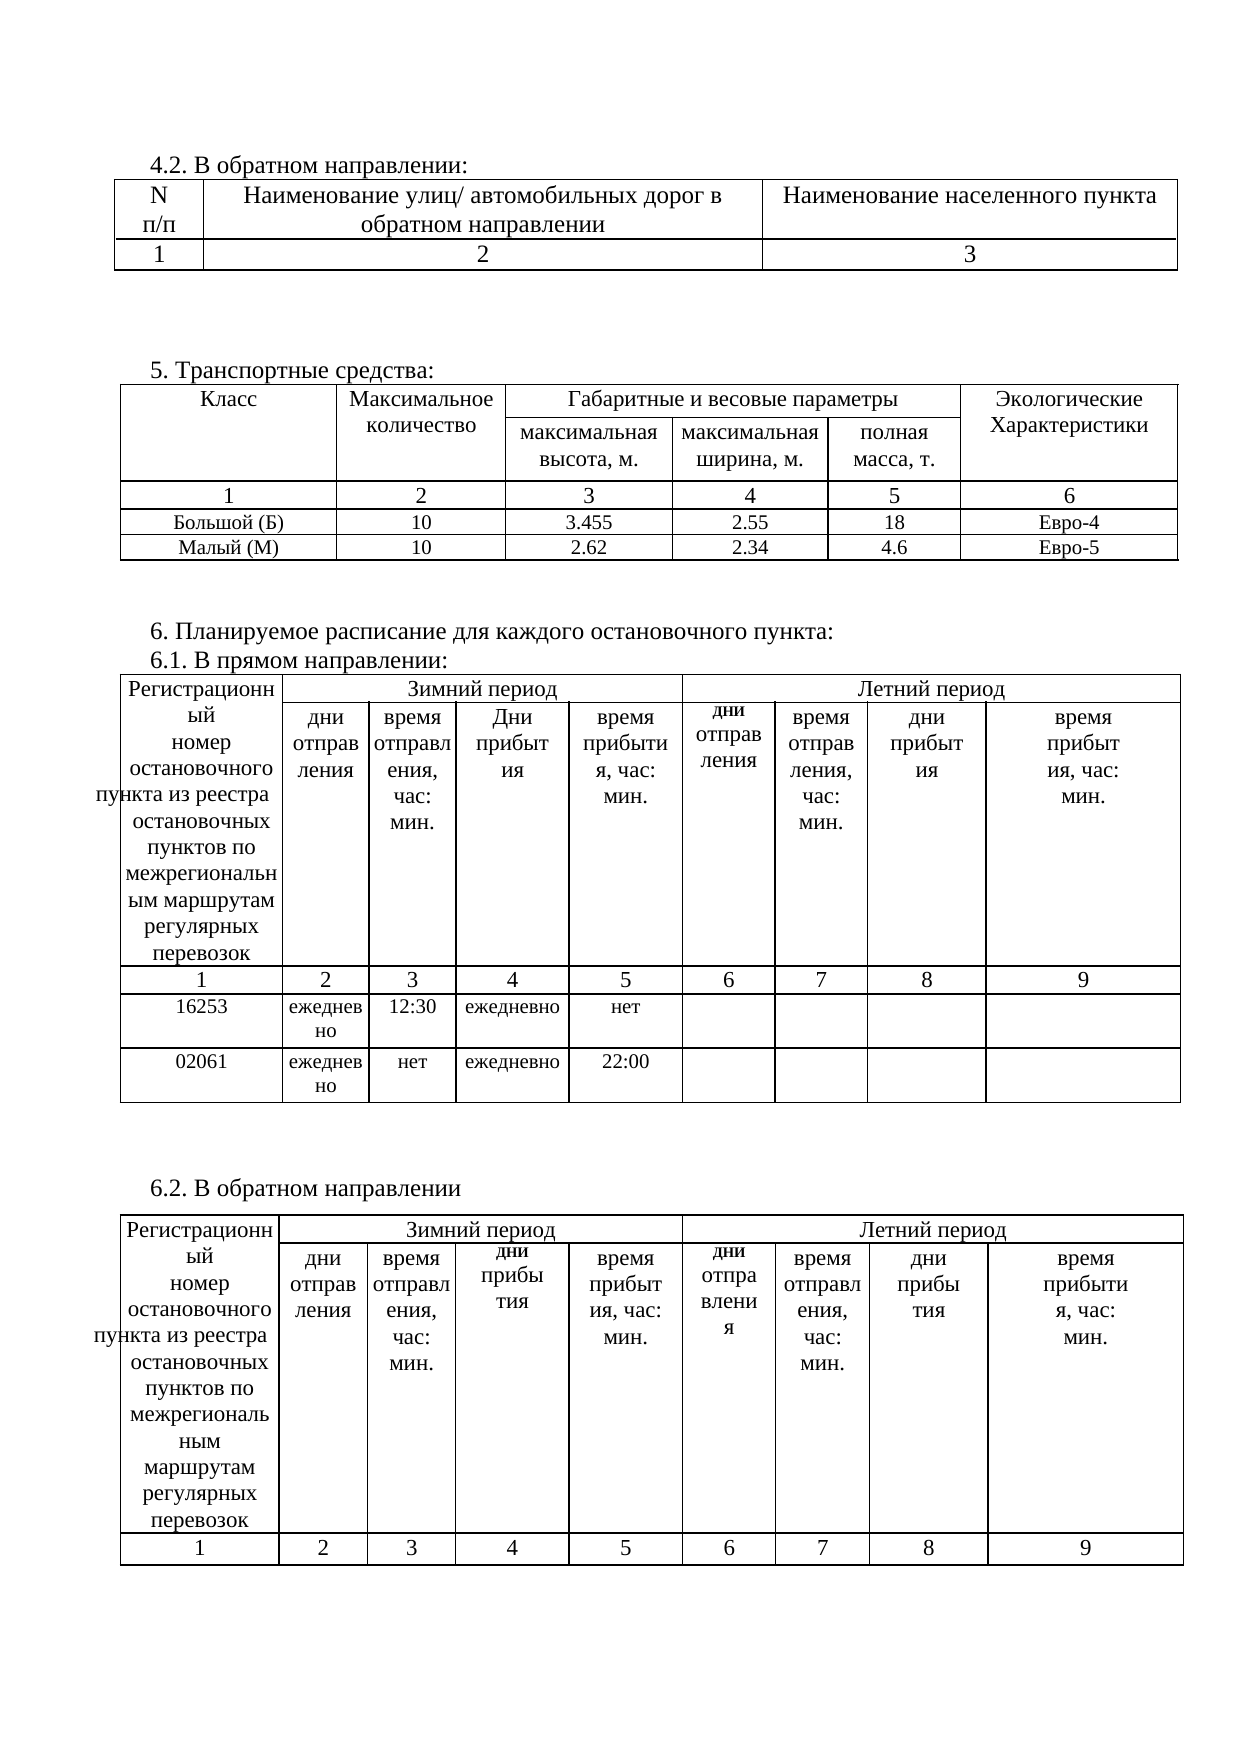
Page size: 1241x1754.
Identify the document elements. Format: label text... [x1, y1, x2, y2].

table_cell полная масса, т. [829, 418, 960, 480]
table_cell 7 [776, 967, 867, 993]
table_cell 6 [961, 482, 1177, 508]
table_cell 02061 [121, 1049, 282, 1102]
table_header Габаритные и весовые параметры [506, 385, 960, 417]
table_cell 1 [115, 239, 203, 269]
table_header Летний период [683, 675, 1180, 701]
text 6.2. В обратном направлении [150, 1173, 1090, 1202]
table_cell нет [570, 995, 682, 1047]
table_cell время прибыти я, час: мин. [989, 1244, 1183, 1532]
table_cell 1 [121, 967, 282, 993]
table_cell дни прибы тия [870, 1244, 987, 1532]
text 6.1. В прямом направлении: [150, 645, 1090, 673]
table_header Наименование улиц/ автомобильных дорог в обратном направлении [204, 180, 762, 238]
table_cell ежедневно [457, 995, 568, 1047]
table_cell 3 [506, 482, 672, 508]
table_cell время прибыт ия, час: мин. [570, 1244, 682, 1532]
table_cell [868, 995, 985, 1047]
table_header Максимальное количество [337, 385, 505, 480]
table_cell нет [370, 1049, 455, 1102]
table_cell 6 [683, 967, 774, 993]
table_cell 16253 [121, 995, 282, 1047]
table_cell дни отправ ления [280, 1244, 367, 1532]
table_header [121, 1216, 278, 1532]
text 6. Планируемое расписание для каждого остановочного пункта: [150, 616, 1090, 645]
table_header Экологические Характеристики [961, 385, 1177, 480]
table_cell Евро-5 [961, 535, 1177, 559]
table_cell 5 [570, 1534, 682, 1564]
table_cell ДНИ прибы тия [456, 1244, 568, 1532]
table_cell время отправл ения, час: мин. [776, 1244, 869, 1532]
table_cell 2 [280, 1534, 367, 1564]
table_cell 8 [870, 1534, 987, 1564]
table_cell ежедневно [457, 1049, 568, 1102]
table_cell 9 [987, 967, 1180, 993]
table_cell [868, 1049, 985, 1102]
table_cell ДНИ отпра влени я [683, 1244, 775, 1532]
table_cell [987, 1049, 1180, 1102]
table_cell максимальная ширина, м. [673, 418, 827, 480]
table_cell 12:30 [370, 995, 455, 1047]
table_cell 2 [337, 482, 505, 508]
table_header Летний период [683, 1216, 1183, 1242]
text 4.2. В обратном направлении: [150, 150, 1090, 179]
table_cell 10 [337, 535, 505, 559]
table_cell [683, 1049, 774, 1102]
table_cell 2.62 [506, 535, 672, 559]
table_cell 7 [776, 1534, 869, 1564]
table_cell [987, 995, 1180, 1047]
table_cell 1 [121, 1534, 278, 1564]
table_cell 4 [456, 1534, 568, 1564]
table_cell 2.34 [673, 535, 827, 559]
text 5. Транспортные средства: [150, 355, 1090, 383]
table_header Зимний период [283, 675, 682, 701]
table_header Регистрационный номер остановочного пункта из реестра остановочных пунктов по межрегиональным маршрутам регулярных перевозок [121, 675, 282, 965]
table_cell максимальная высота, м. [506, 418, 672, 480]
table_cell время отправл ения, час: мин. [370, 703, 455, 965]
table_cell ежедневно [283, 1049, 368, 1102]
table_cell 10 [337, 510, 505, 534]
table_cell время прибыт ия, час: мин. [987, 703, 1180, 965]
table_cell [776, 1049, 867, 1102]
table_cell 2 [283, 967, 368, 993]
table_cell Дни прибыт ия [457, 703, 568, 965]
table_cell ДНИ отправ ления [683, 703, 774, 965]
table_cell 1 [121, 482, 336, 508]
table_header N п/п [115, 180, 203, 238]
table_cell 9 [989, 1534, 1183, 1564]
table_cell 3.455 [506, 510, 672, 534]
table_cell время отправ ления, час: мин. [776, 703, 867, 965]
table_cell дни прибыт ия [868, 703, 985, 965]
table_cell Евро-4 [961, 510, 1177, 534]
table_cell дни отправ ления [283, 703, 368, 965]
table_cell 8 [868, 967, 985, 993]
table_cell 6 [683, 1534, 775, 1564]
table_cell [776, 995, 867, 1047]
table_header Класс [121, 385, 336, 480]
table_cell 18 [829, 510, 960, 534]
table_cell Большой (Б) [121, 510, 336, 534]
table_cell 2 [204, 240, 762, 269]
table_header Наименование населенного пункта [763, 180, 1177, 238]
table_cell 2.55 [673, 510, 827, 534]
table_header Зимний период [280, 1216, 682, 1242]
table_cell 22:00 [570, 1049, 682, 1102]
table_cell 5 [570, 967, 682, 993]
table_cell время прибыти я, час: мин. [570, 703, 682, 965]
table_cell 4.6 [829, 535, 960, 559]
table_cell время отправл ения, час: мин. [368, 1244, 455, 1532]
table_cell 4 [673, 482, 827, 508]
table_cell 5 [829, 482, 960, 508]
table_cell 3 [368, 1534, 455, 1564]
table_cell Малый (М) [121, 535, 336, 559]
table_cell 3 [763, 238, 1177, 269]
table_cell 3 [370, 967, 455, 993]
table_cell [683, 995, 774, 1047]
table_cell ежедневно [283, 995, 368, 1047]
table_cell 4 [457, 967, 568, 993]
